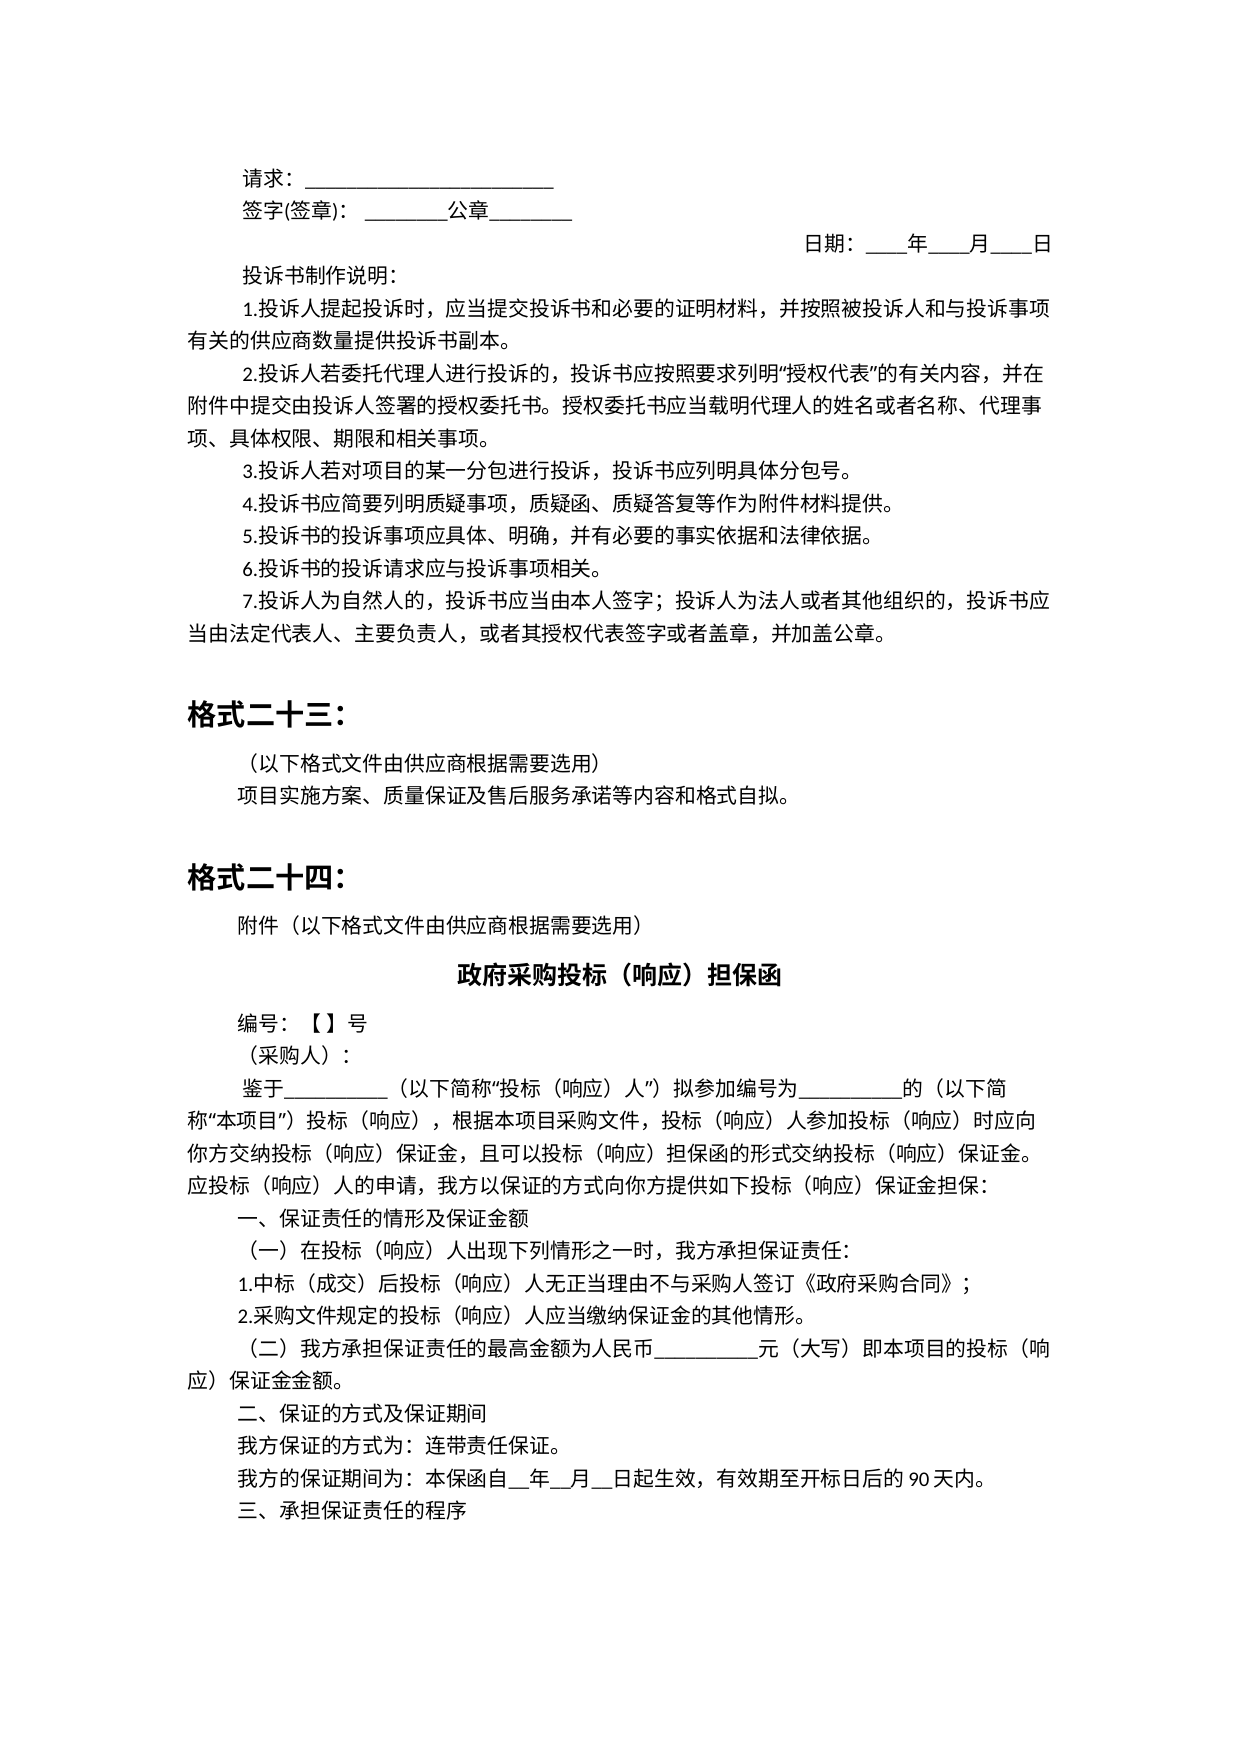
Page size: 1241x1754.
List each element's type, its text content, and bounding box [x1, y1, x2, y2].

text 2.投诉人若委托代理人进行投诉的，投诉书应按照要求列明“授权代表”的有关内容，并在附件中提交由投诉人签署的授权委托书。授权委托书应当载明代理人的姓名或者名称、代理事项、具体权限、期限和相关事项。 [187, 357, 1053, 454]
text 日期：____年____月____日 [187, 227, 1053, 259]
text 一、保证责任的情形及保证金额 [187, 1202, 1053, 1234]
text 编号：【 】号 [187, 1007, 1053, 1039]
text 5.投诉书的投诉事项应具体、明确，并有必要的事实依据和法律依据。 [187, 519, 1053, 552]
text 二、保证的方式及保证期间 [187, 1397, 1053, 1429]
text 投诉书制作说明： [187, 259, 1053, 292]
text 鉴于__________（以下简称“投标（响应）人”）拟参加编号为__________的（以下简称“本项目”）投标（响应），根据本项目采购文件，投标（响应）人参加投标（响应）时应向你方交纳投标（响应）保证金，且可以投标（响应）担保函的形式交纳投标（响应）保证金。应投标（响应）人的申请，我方以保证的方式向你方提供如下投标（响应）保证金担保： [187, 1072, 1053, 1202]
text 4.投诉书应简要列明质疑事项，质疑函、质疑答复等作为附件材料提供。 [187, 487, 1053, 519]
text （一）在投标（响应）人出现下列情形之一时，我方承担保证责任： [187, 1234, 1053, 1267]
text 1.中标（成交）后投标（响应）人无正当理由不与采购人签订《政府采购合同》； [187, 1267, 1053, 1299]
text 项目实施方案、质量保证及售后服务承诺等内容和格式自拟。 [187, 779, 1053, 812]
text 请求：________________________ [187, 162, 1053, 194]
text 政府采购投标（响应）担保函 [187, 942, 1053, 1007]
text 格式二十四： [187, 844, 1053, 909]
text 2.采购文件规定的投标（响应）人应当缴纳保证金的其他情形。 [187, 1299, 1053, 1332]
text 签字(签章)： ________公章________ [187, 194, 1053, 227]
text （二）我方承担保证责任的最高金额为人民币__________元（大写）即本项目的投标（响应）保证金金额。 [187, 1332, 1053, 1397]
text 我方保证的方式为：连带责任保证。 [187, 1429, 1053, 1462]
text 1.投诉人提起投诉时，应当提交投诉书和必要的证明材料，并按照被投诉人和与投诉事项有关的供应商数量提供投诉书副本。 [187, 292, 1053, 357]
text 我方的保证期间为：本保函自__年__月__日起生效，有效期至开标日后的90天内。 [187, 1462, 1053, 1494]
text 格式二十三： [187, 682, 1053, 747]
text 6.投诉书的投诉请求应与投诉事项相关。 [187, 552, 1053, 584]
text （采购人）： [187, 1039, 1053, 1072]
text （以下格式文件由供应商根据需要选用） [187, 747, 1053, 779]
text 3.投诉人若对项目的某一分包进行投诉，投诉书应列明具体分包号。 [187, 454, 1053, 487]
text 附件（以下格式文件由供应商根据需要选用） [187, 909, 1053, 942]
text 7.投诉人为自然人的，投诉书应当由本人签字；投诉人为法人或者其他组织的，投诉书应当由法定代表人、主要负责人，或者其授权代表签字或者盖章，并加盖公章。 [187, 584, 1053, 649]
text 三、承担保证责任的程序 [187, 1494, 1053, 1527]
